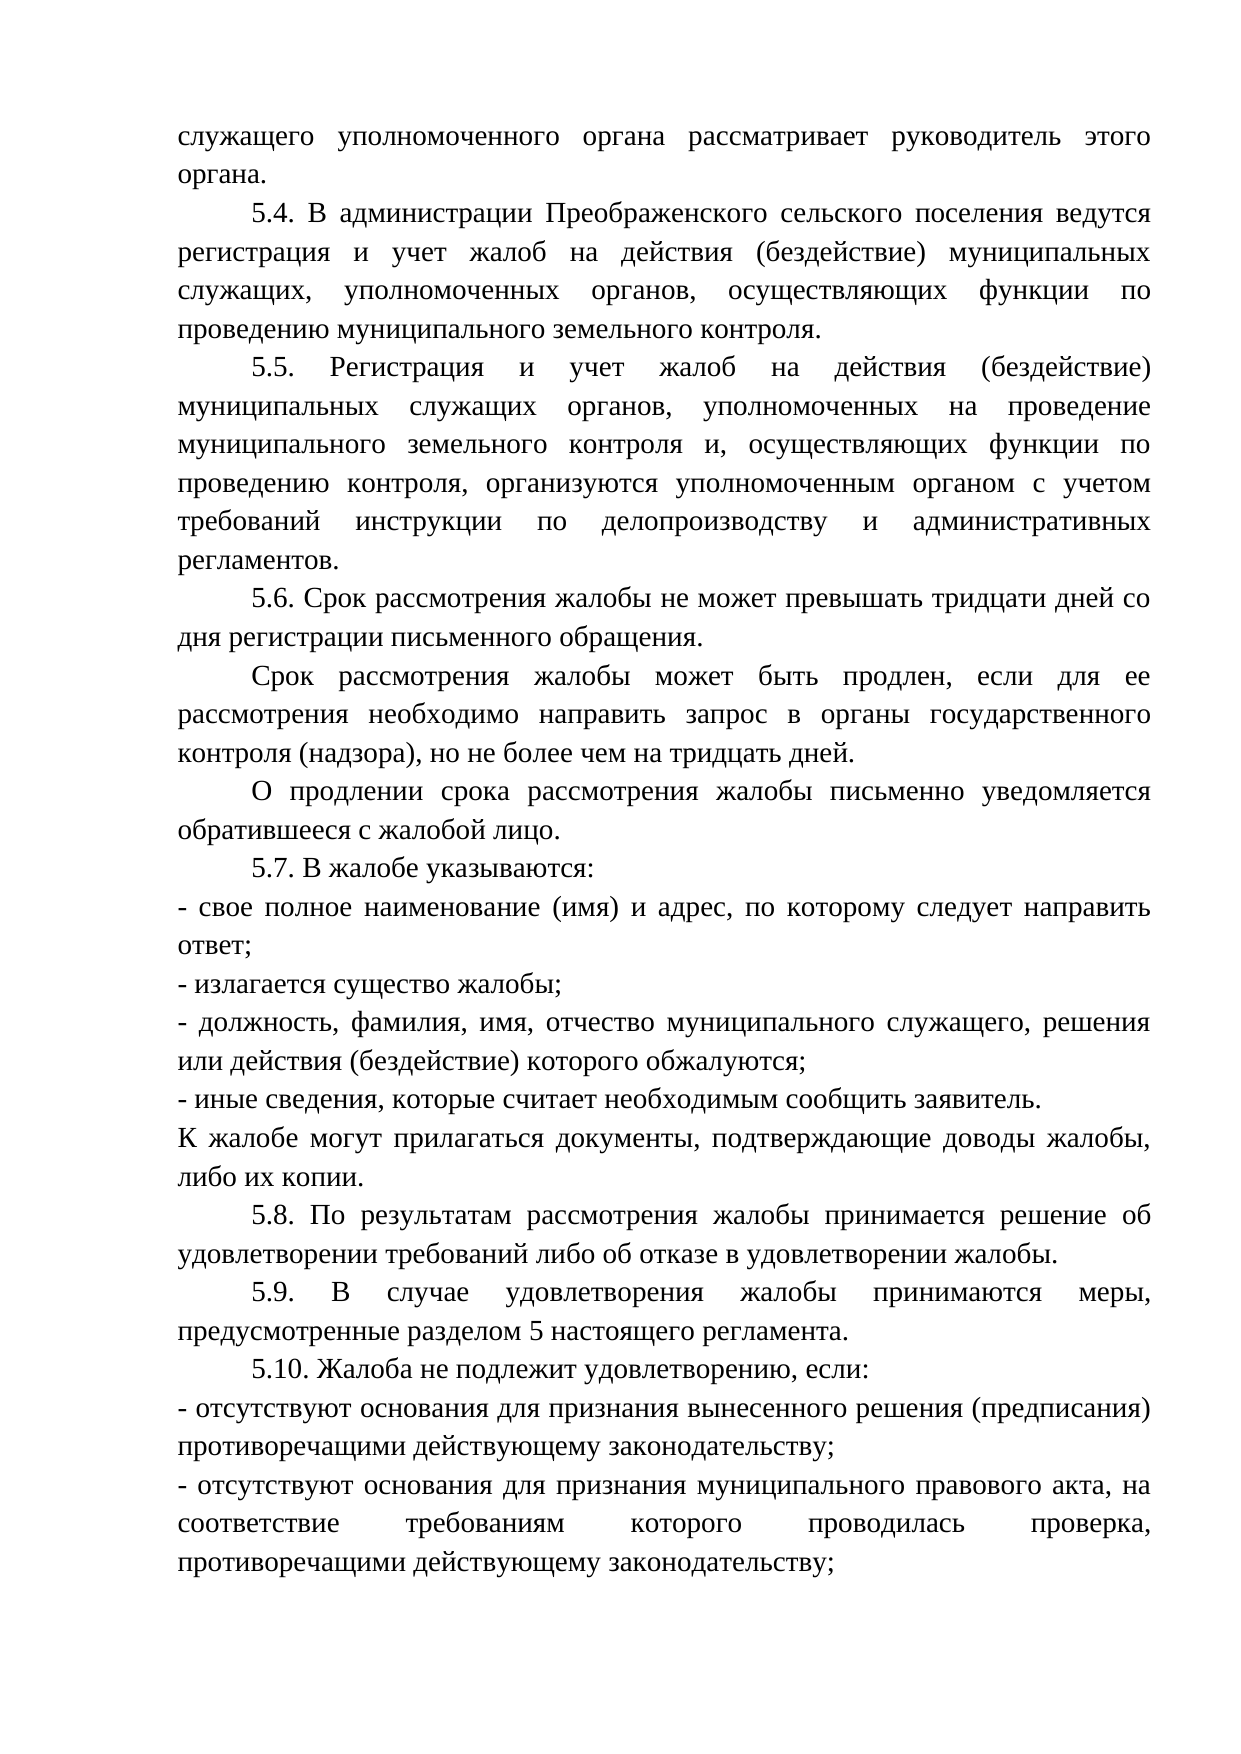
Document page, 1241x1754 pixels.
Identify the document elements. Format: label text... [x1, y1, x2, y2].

text - иные сведения, которые считает необходимым сообщить заявитель. [177, 1082, 1152, 1115]
text Срок рассмотрения жалобы может быть продлен, если для ее рассмотрения необходимо направить запрос в органы государственного контроля (надзора), но не более чем на тридцать дней. [177, 658, 1152, 768]
text - отсутствуют основания для признания вынесенного решения (предписания) противоречащими действующему законодательству; [177, 1390, 1152, 1462]
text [177, 118, 1152, 190]
text 5.10. Жалоба не подлежит удовлетворению, если: [177, 1351, 1152, 1385]
text - отсутствуют основания для признания муниципального правового акта, на соответствие требованиям которого проводилась проверка, противоречащими действующему законодательству; [177, 1467, 1152, 1578]
text 5.9. В случае удовлетворения жалобы принимаются меры, предусмотренные разделом 5 настоящего регламента. [177, 1274, 1152, 1346]
text - излагается существо жалобы; [177, 966, 1152, 999]
text 5.4. В администрации Преображенского сельского поселения ведутся регистрация и учет жалоб на действия (бездействие) муниципальных служащих, уполномоченных органов, осуществляющих функции по проведению муниципального земельного контроля. [177, 195, 1152, 344]
text 5.7. В жалобе указываются: [177, 850, 1152, 884]
text - должность, фамилия, имя, отчество муниципального служащего, решения или действия (бездействие) которого обжалуются; [177, 1004, 1152, 1077]
text - свое полное наименование (имя) и адрес, по которому следует направить ответ; [177, 889, 1152, 961]
text О продлении срока рассмотрения жалобы письменно уведомляется обратившееся с жалобой лицо. [177, 773, 1152, 845]
text 5.6. Срок рассмотрения жалобы не может превышать тридцати дней со дня регистрации письменного обращения. [177, 581, 1152, 653]
text К жалобе могут прилагаться документы, подтверждающие доводы жалобы, либо их копии. [177, 1120, 1152, 1192]
text 5.5. Регистрация и учет жалоб на действия (бездействие) муниципальных служащих органов, уполномоченных на проведение муниципального земельного контроля и, осуществляющих функции по проведению контроля, организуются уполномоченным органом с учетом требований инструкции по делопроизводству и административных регламентов. [177, 349, 1152, 576]
text 5.8. По результатам рассмотрения жалобы принимается решение об удовлетворении требований либо об отказе в удовлетворении жалобы. [177, 1197, 1152, 1269]
